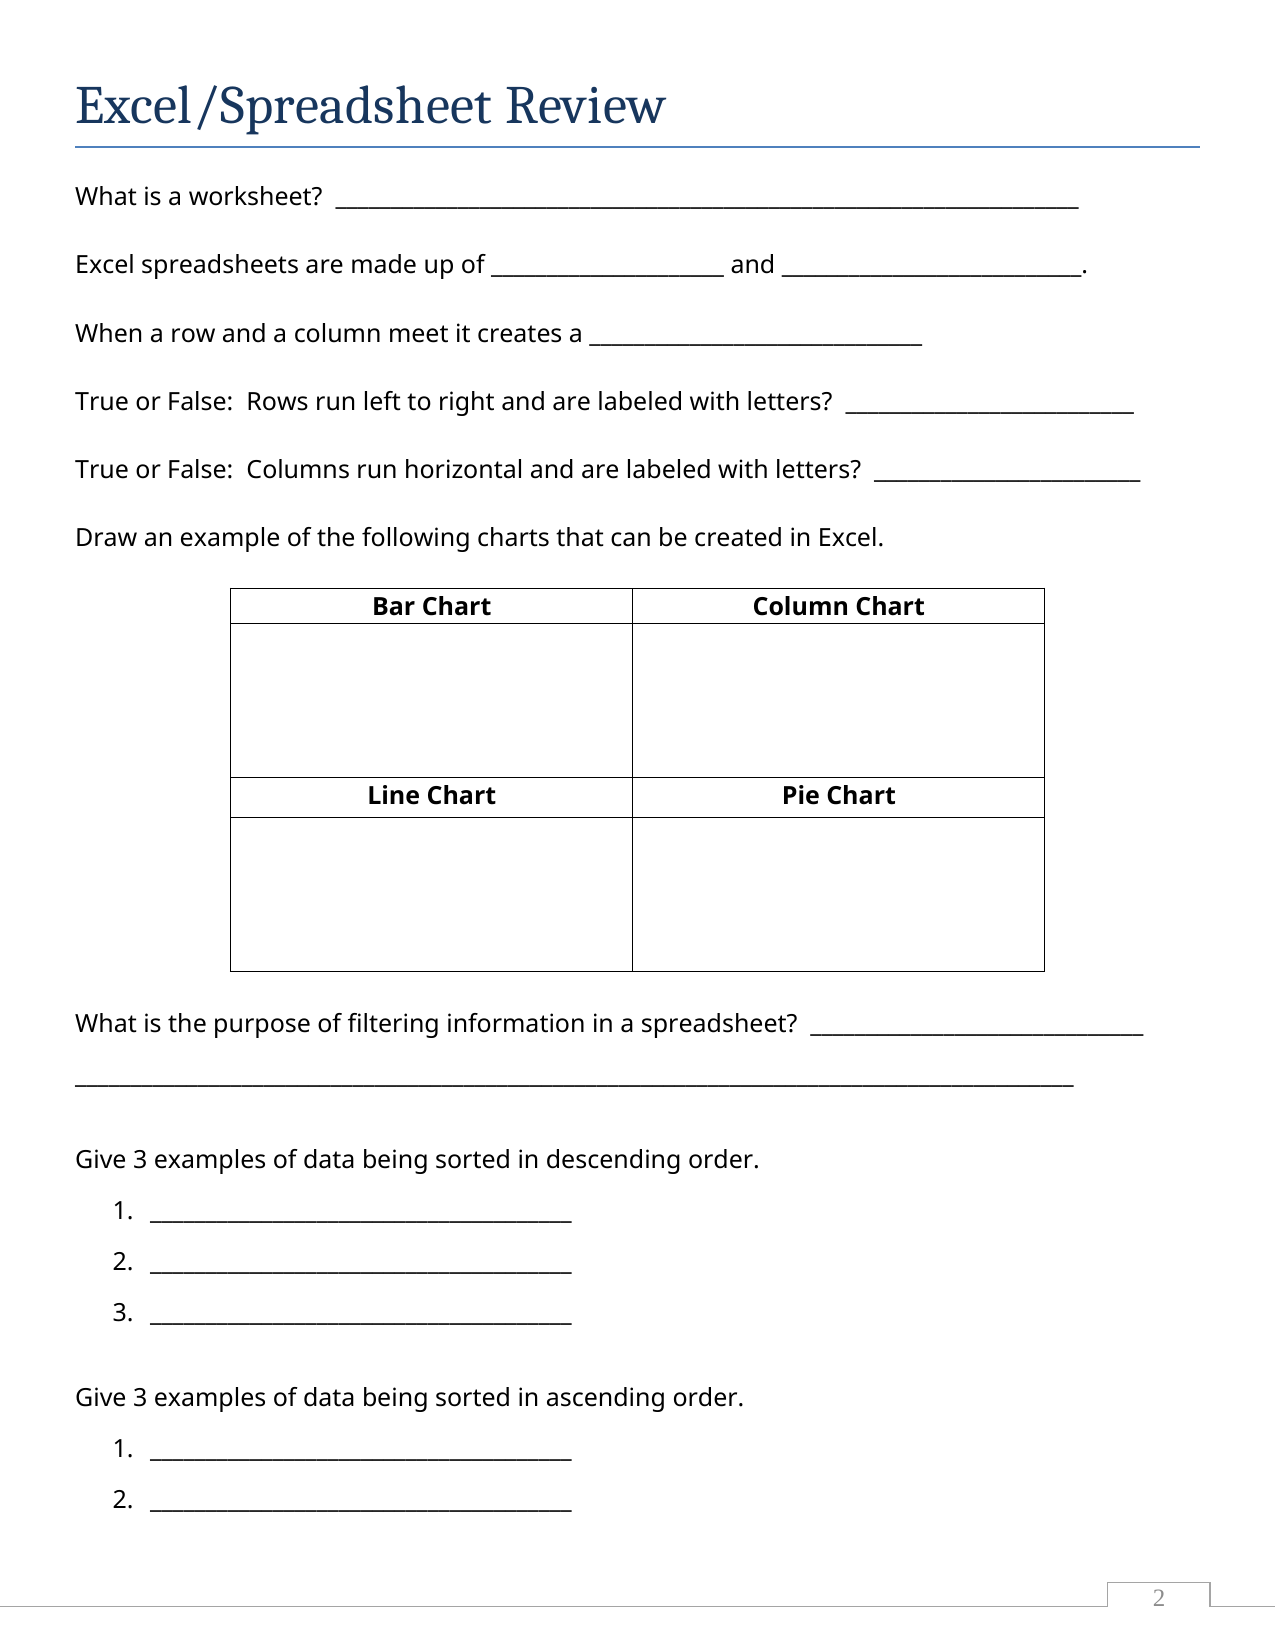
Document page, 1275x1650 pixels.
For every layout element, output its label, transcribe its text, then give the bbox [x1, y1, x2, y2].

text When a row and a column meet it creates a ______________________________ [75, 315, 1200, 349]
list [112, 1482, 1200, 1516]
text Excel spreadsheets are made up of _____________________ and ___________________________. [75, 247, 1200, 281]
text What is a worksheet? ___________________________________________________________________ [75, 179, 1200, 213]
list ______________________________________ [112, 1244, 1200, 1278]
table_cell Pie Chart [633, 778, 1044, 817]
text Give 3 examples of data being sorted in ascending order. [75, 1380, 1200, 1414]
table_header Bar Chart [231, 589, 632, 623]
text Give 3 examples of data being sorted in descending order. [75, 1142, 1200, 1176]
table_header Column Chart [633, 589, 1044, 623]
table_cell [231, 818, 632, 971]
list ______________________________________ [112, 1193, 1200, 1227]
list ______________________________________ [112, 1431, 1200, 1465]
list ______________________________________ [112, 1295, 1200, 1329]
title Excel/Spreadsheet Review [75, 75, 1200, 146]
text True or False: Rows run left to right and are labeled with letters? __________________________ [75, 383, 1200, 417]
text What is the purpose of filtering information in a spreadsheet? ______________________________ [75, 1006, 1200, 1040]
table_cell Line Chart [231, 778, 632, 817]
table_cell [231, 624, 632, 777]
text Draw an example of the following charts that can be created in Excel. [75, 519, 1200, 554]
text __________________________________________________________________________________________ [75, 1057, 1200, 1091]
table_cell [633, 624, 1044, 777]
table_cell [633, 818, 1044, 971]
text True or False: Columns run horizontal and are labeled with letters? ________________________ [75, 451, 1200, 486]
